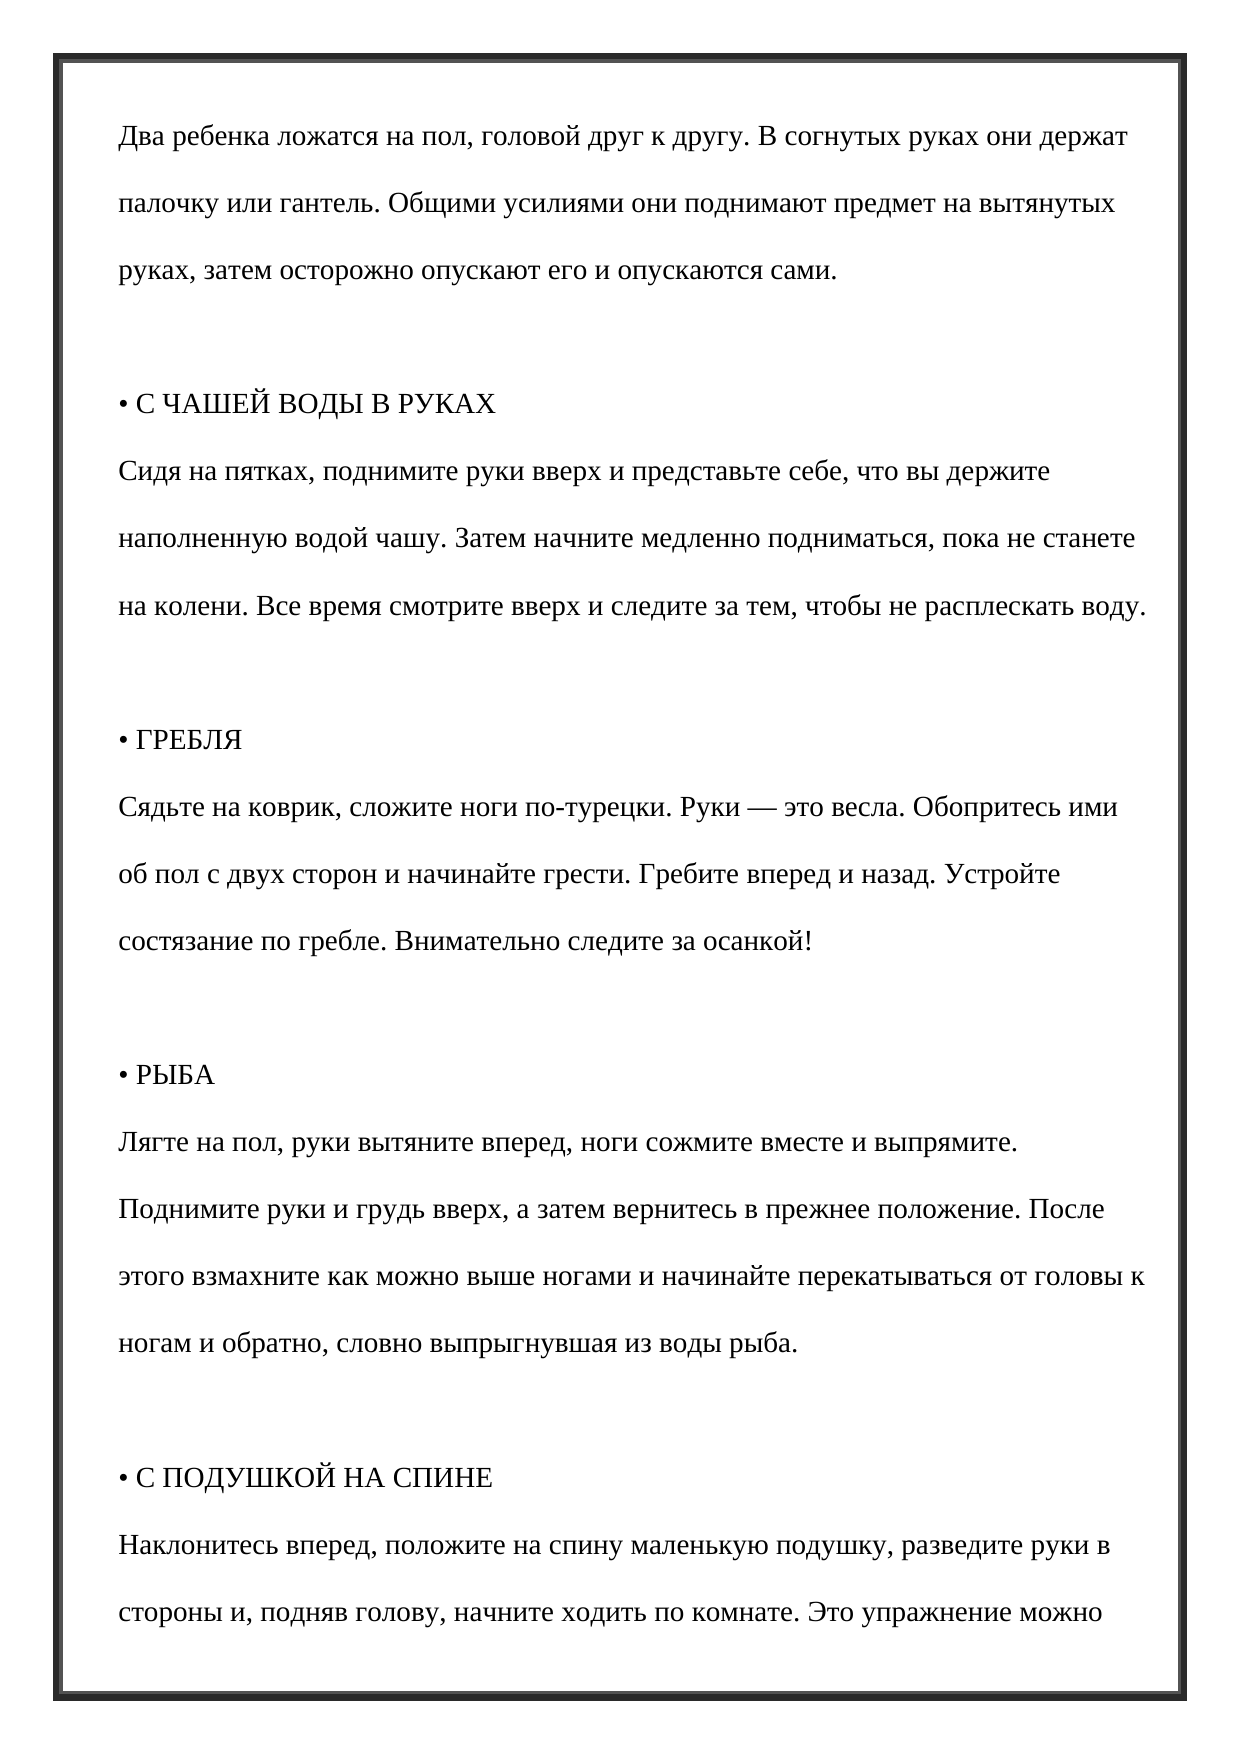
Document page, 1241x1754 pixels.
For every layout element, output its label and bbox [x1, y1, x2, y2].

text [118, 118, 1152, 1627]
